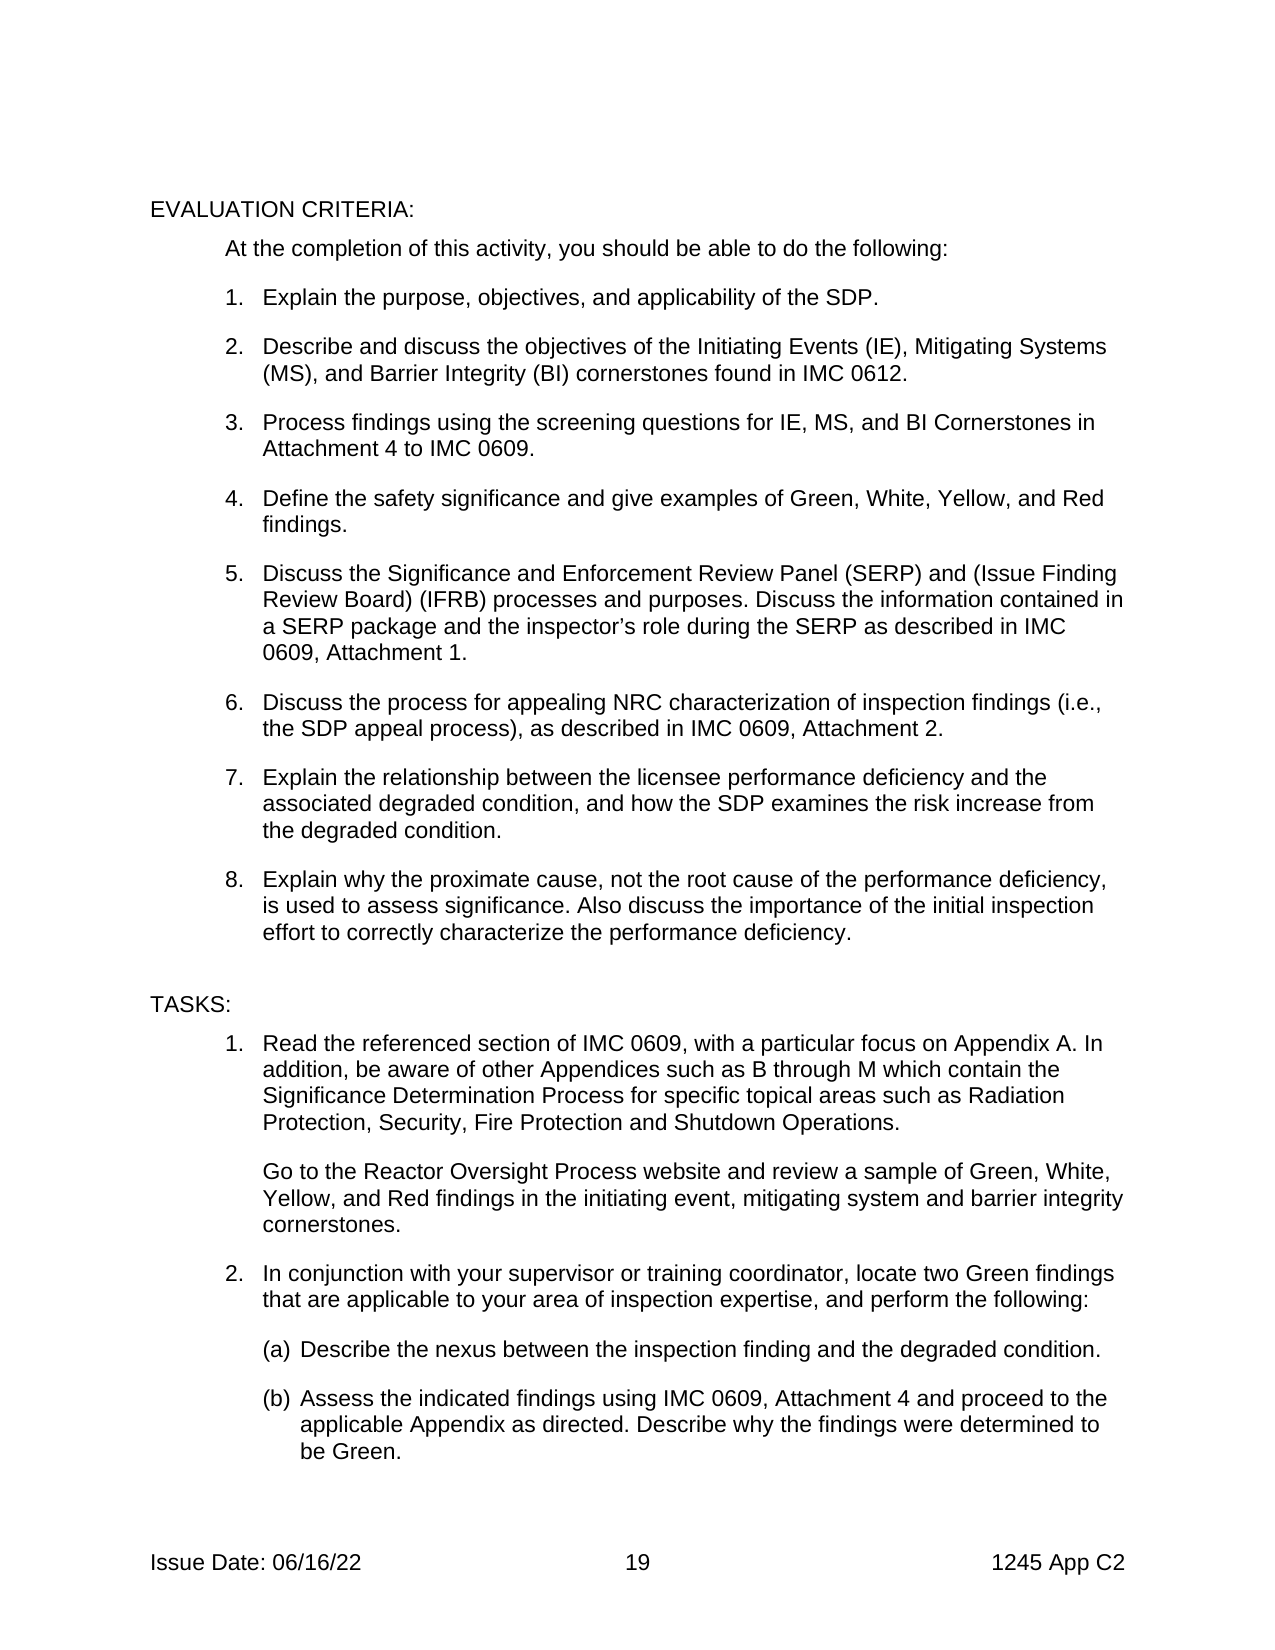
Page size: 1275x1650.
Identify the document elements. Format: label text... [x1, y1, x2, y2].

list Define the safety significance and give examples of Green, White, Yellow, and Red findings. [225, 484, 1125, 537]
list Discuss the process for appealing NRC characterization of inspection findings (i.e., the SDP appeal process), as described in IMC 0609, Attachment 2. [225, 688, 1125, 741]
list In conjunction with your supervisor or training coordinator, locate two Green findings that are applicable to your area of inspection expertise, and perform the following: [225, 1260, 1125, 1313]
list Describe and discuss the objectives of the Initiating Events (IE), Mitigating Systems (MS), and Barrier Integrity (BI) cornerstones found in IMC 0612. [225, 333, 1125, 386]
list Describe the nexus between the inspection finding and the degraded condition. [262, 1336, 1125, 1362]
text TASKS: [150, 991, 1125, 1017]
list Explain the relationship between the licensee performance deficiency and the associated degraded condition, and how the SDP examines the risk increase from the degraded condition. [225, 764, 1125, 843]
text Go to the Reactor Oversight Process website and review a sample of Green, White, Yellow, and Red findings in the initiating event, mitigating system and barrier integrity cornerstones. [262, 1158, 1125, 1237]
list Explain why the proximate cause, not the root cause of the performance deficiency, is used to assess significance. Also discuss the importance of the initial inspection effort to correctly characterize the performance deficiency. [225, 866, 1125, 945]
list Assess the indicated findings using IMC 0609, Attachment 4 and proceed to the applicable Appendix as directed. Describe why the findings were determined to be Green. [262, 1385, 1125, 1464]
list Discuss the Significance and Enforcement Review Panel (SERP) and (Issue Finding Review Board) (IFRB) processes and purposes. Discuss the information contained in a SERP package and the inspector’s role during the SERP as described in IMC 0609, Attachment 1. [225, 560, 1125, 666]
list Read the referenced section of IMC 0609, with a particular focus on Appendix A. In addition, be aware of other Appendices such as B through M which contain the Significance Determination Process for specific topical areas such as Radiation Protection, Security, Fire Protection and Shutdown Operations. [225, 1030, 1125, 1135]
text At the completion of this activity, you should be able to do the following: [225, 235, 1125, 261]
text EVALUATION CRITERIA: [150, 196, 1125, 222]
list Process findings using the screening questions for IE, MS, and BI Cornerstones in Attachment 4 to IMC 0609. [225, 409, 1125, 462]
list Explain the purpose, objectives, and applicability of the SDP. [225, 284, 1125, 310]
